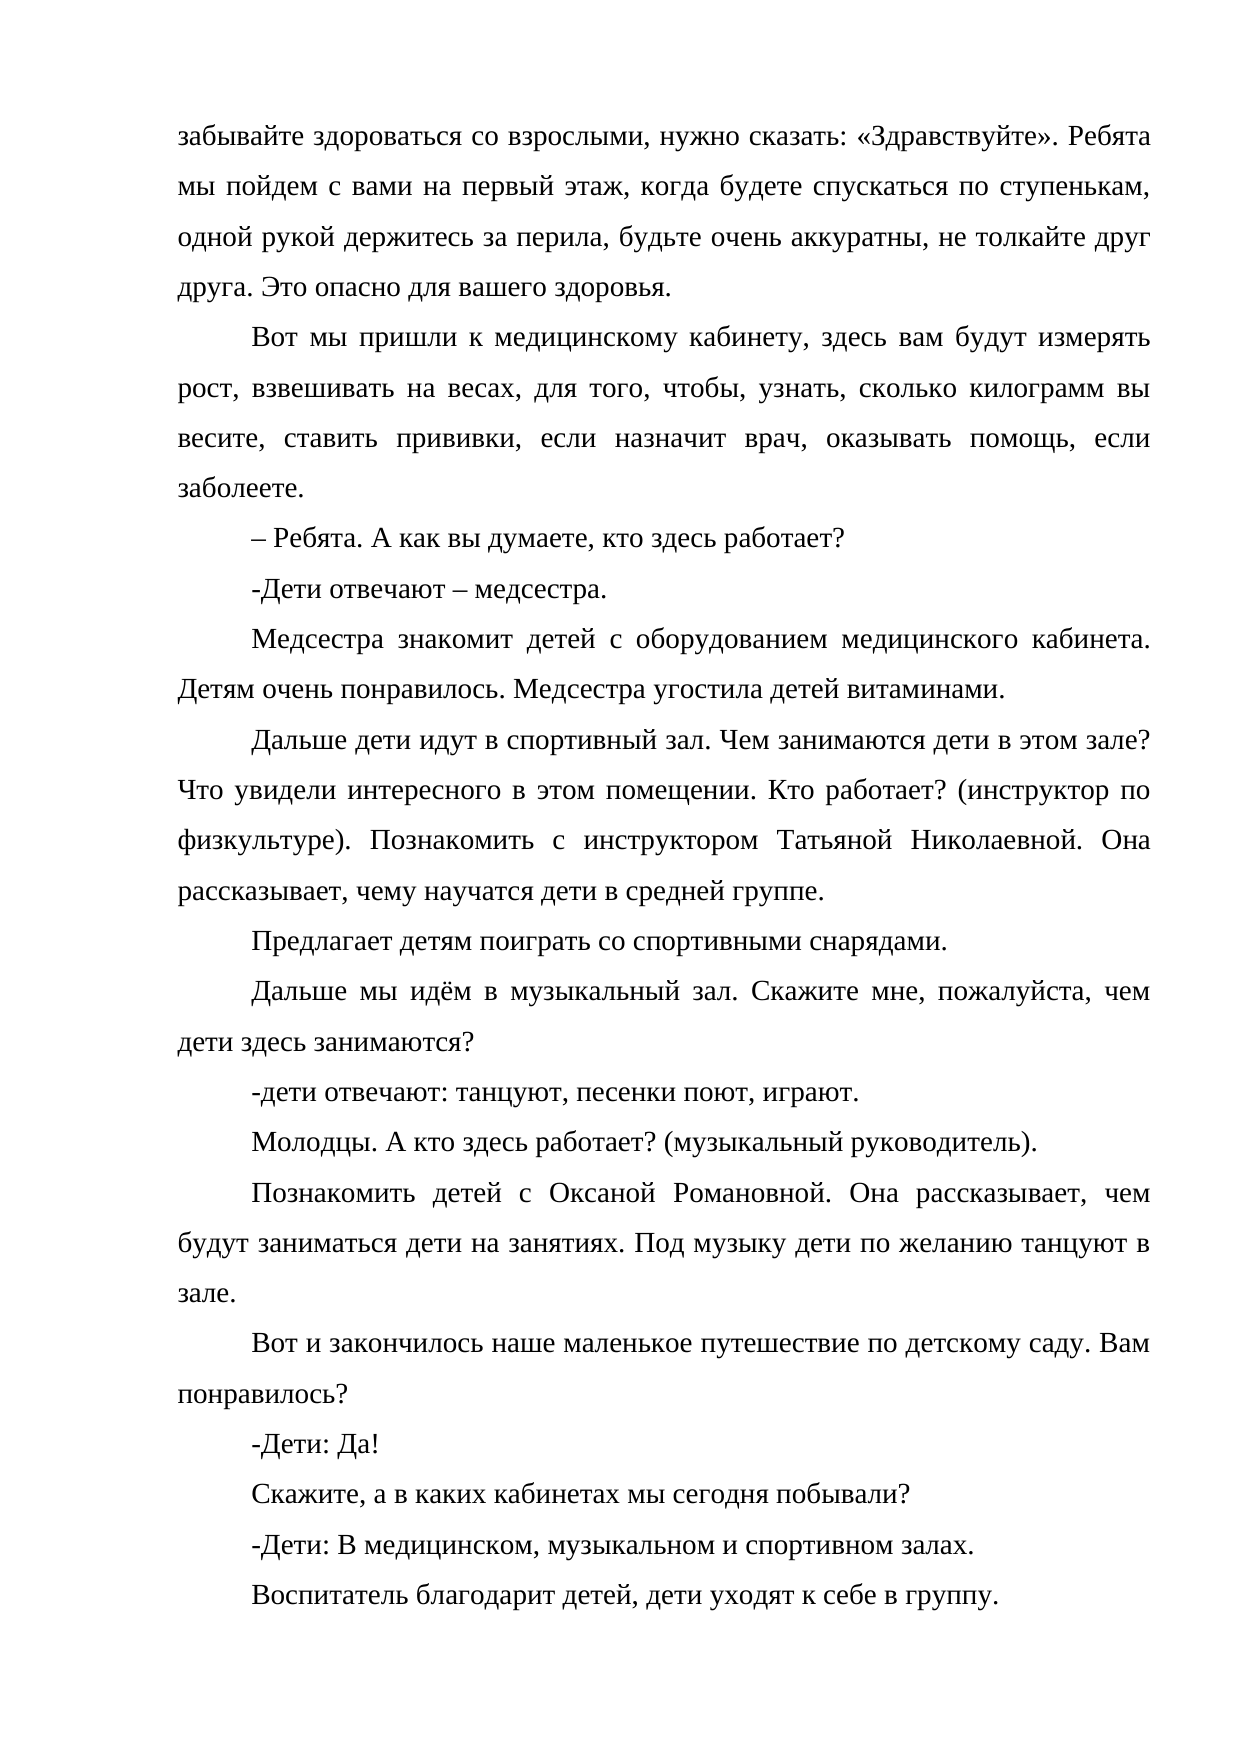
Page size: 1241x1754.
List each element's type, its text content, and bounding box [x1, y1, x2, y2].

text -дети отвечают: танцуют, песенки поют, играют. [177, 1074, 1152, 1108]
text -Дети отвечают – медсестра. [177, 571, 1152, 604]
text Дальше мы идём в музыкальный зал. Скажите мне, пожалуйста, чем дети здесь занимаются? [177, 973, 1152, 1057]
text -Дети: Да! [177, 1426, 1152, 1460]
text Познакомить детей с Оксаной Романовной. Она рассказывает, чем будут заниматься дети на занятиях. Под музыку дети по желанию танцуют в зале. [177, 1175, 1152, 1309]
text Воспитатель благодарит детей, дети уходят к себе в группу. [177, 1577, 1152, 1611]
text – Ребята. А как вы думаете, кто здесь работает? [177, 521, 1152, 554]
text Молодцы. А кто здесь работает? (музыкальный руководитель). [177, 1124, 1152, 1158]
text Предлагает детям поиграть со спортивными снарядами. [177, 923, 1152, 957]
text Дальше дети идут в спортивный зал. Чем занимаются дети в этом зале? Что увидели интересного в этом помещении. Кто работает? (инструктор по физкультуре). Познакомить с инструктором Татьяной Николаевной. Она рассказывает, чему научатся дети в средней группе. [177, 722, 1152, 906]
text -Дети: В медицинском, музыкальном и спортивном залах. [177, 1527, 1152, 1560]
text Вот и закончилось наше маленькое путешествие по детскому саду. Вам понравилось? [177, 1326, 1152, 1409]
text Медсестра знакомит детей с оборудованием медицинского кабинета. Детям очень понравилось. Медсестра угостила детей витаминами. [177, 621, 1152, 705]
text Вот мы пришли к медицинскому кабинету, здесь вам будут измерять рост, взвешивать на весах, для того, чтобы, узнать, сколько килограмм вы весите, ставить прививки, если назначит врач, оказывать помощь, если заболеете. [177, 319, 1152, 504]
text Скажите, а в каких кабинетах мы сегодня побывали? [177, 1477, 1152, 1510]
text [177, 118, 1152, 303]
